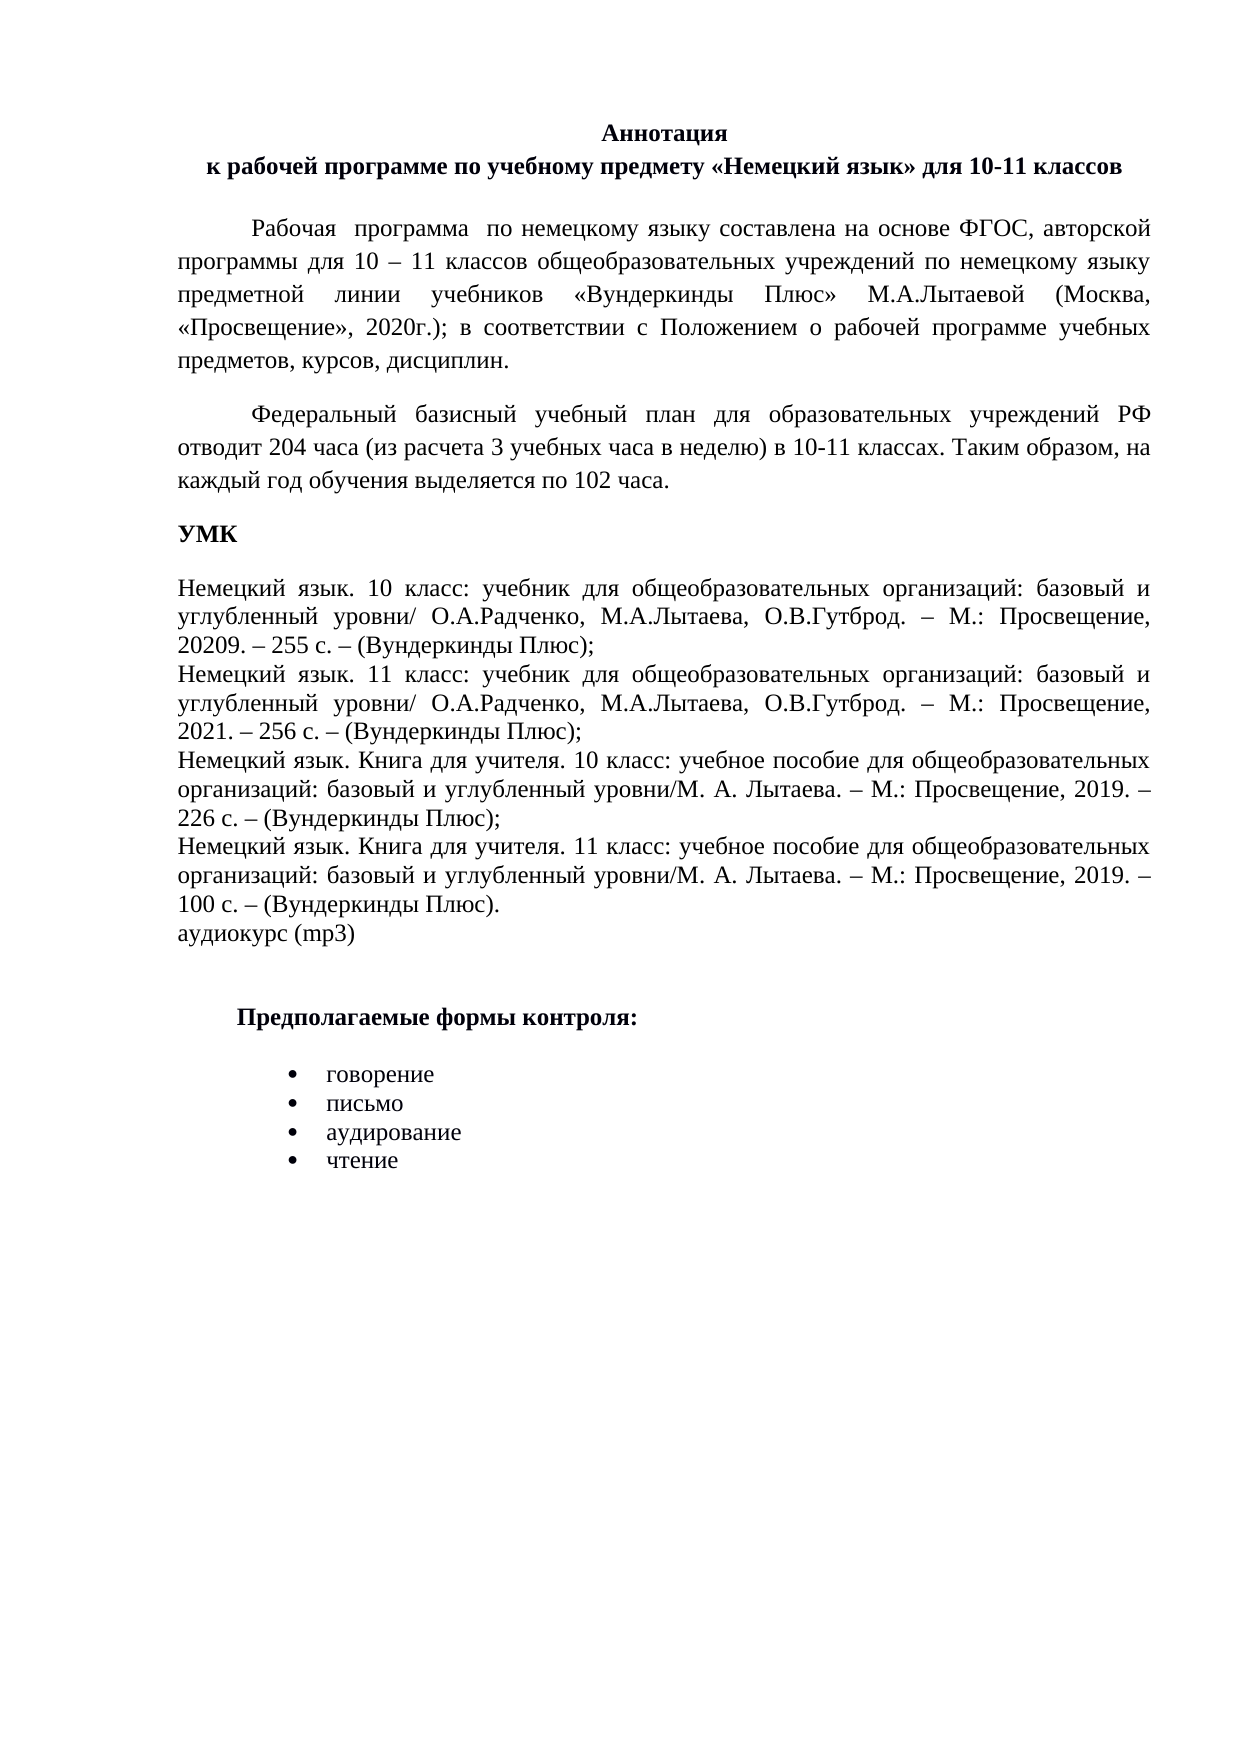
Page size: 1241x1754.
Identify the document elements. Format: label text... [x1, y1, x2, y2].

text Рабочая программа по немецкому языку составлена на основе ФГОС, авторской программы для 10 – 11 классов общеобразовательных учреждений по немецкому языку предметной линии учебников «Вундеркинды Плюс» М.А.Лытаевой (Москва, «Просвещение», 2020г.); в соответствии с Положением о рабочей программе учебных предметов, курсов, дисциплин. [177, 213, 1152, 374]
text Предполагаемые формы контроля: [177, 1002, 1152, 1031]
text к рабочей программе по учебному предмету «Немецкий язык» для 10-11 классов [177, 151, 1152, 180]
list аудирование [288, 1117, 1152, 1145]
text аудиокурс (mp3) [177, 918, 1152, 946]
list чтение [288, 1145, 1152, 1174]
text Федеральный базисный учебный план для образовательных учреждений РФ отводит 204 часа (из расчета 3 учебных часа в неделю) в 10-11 классах. Таким образом, на каждый год обучения выделяется по 102 часа. [177, 399, 1152, 494]
list говорение [288, 1059, 1152, 1088]
text Немецкий язык. 10 класс: учебник для общеобразовательных организаций: базовый и углубленный уровни/ О.А.Радченко, М.А.Лытаева, О.В.Гутброд. – М.: Просвещение, 20209. – 255 с. – (Вундеркинды Плюс); [177, 573, 1152, 659]
text УМК [177, 519, 1152, 547]
list письмо [288, 1088, 1152, 1117]
text Немецкий язык. 11 класс: учебник для общеобразовательных организаций: базовый и углубленный уровни/ О.А.Радченко, М.А.Лытаева, О.В.Гутброд. – М.: Просвещение, 2021. – 256 с. – (Вундеркинды Плюс); [177, 659, 1152, 745]
text Немецкий язык. Книга для учителя. 11 класс: учебное пособие для общеобразовательных организаций: базовый и углубленный уровни/М. А. Лытаева. – М.: Просвещение, 2019. – 100 с. – (Вундеркинды Плюс). [177, 831, 1152, 918]
text Аннотация [177, 118, 1152, 147]
text Немецкий язык. Книга для учителя. 10 класс: учебное пособие для общеобразовательных организаций: базовый и углубленный уровни/М. А. Лытаева. – М.: Просвещение, 2019. – 226 с. – (Вундеркинды Плюс); [177, 745, 1152, 831]
